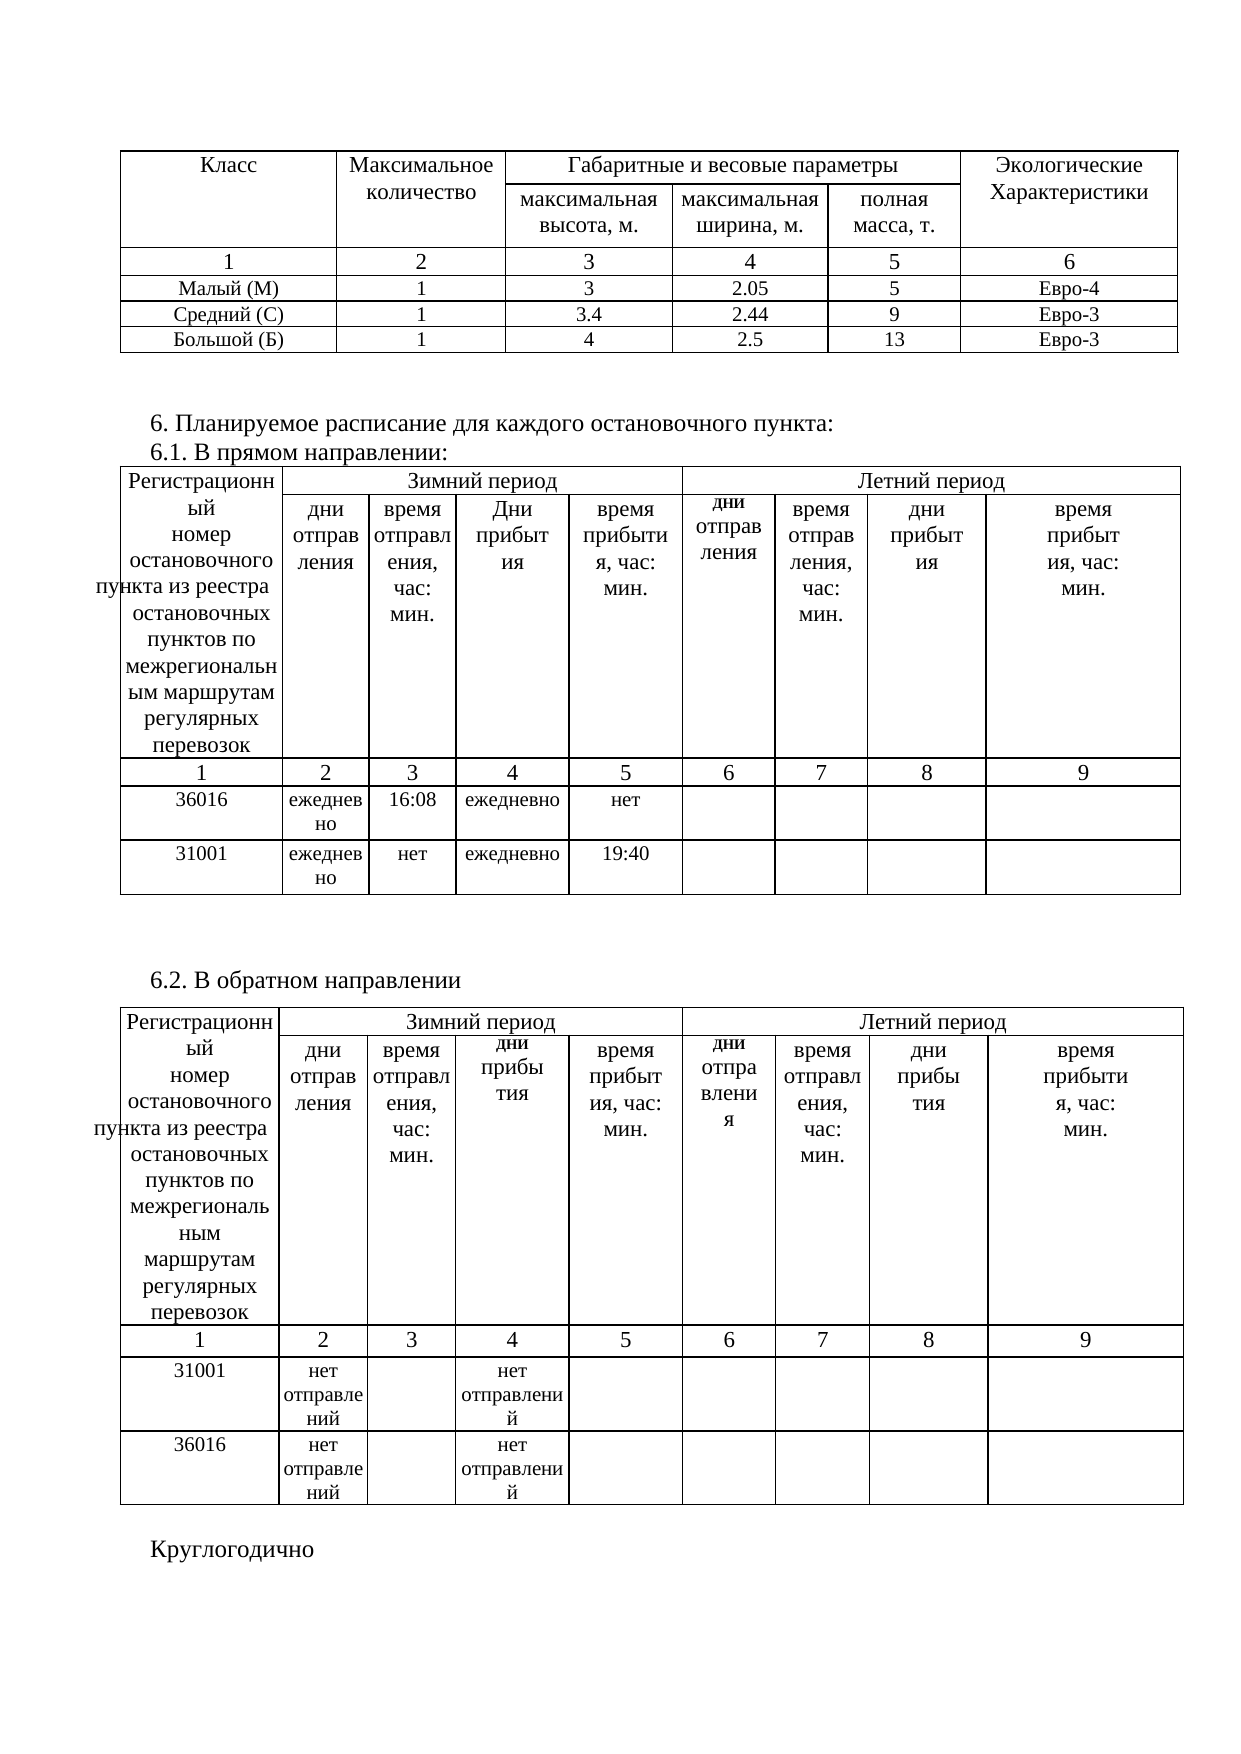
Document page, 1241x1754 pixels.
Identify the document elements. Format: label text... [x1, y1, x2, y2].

table_cell [776, 841, 867, 894]
table_cell дни прибы тия [870, 1036, 987, 1324]
table_cell время прибыт ия, час: мин. [570, 1036, 682, 1324]
table_header Летний период [683, 1008, 1183, 1034]
table_cell 4 [673, 248, 827, 274]
table_cell 13 [829, 327, 960, 351]
text 6.1. В прямом направлении: [150, 437, 1090, 466]
table_cell [870, 1358, 987, 1430]
table_header Экологические Характеристики [961, 152, 1177, 247]
table_cell [570, 1358, 682, 1430]
table_cell нет отправлений [456, 1432, 568, 1504]
table_cell 1 [337, 276, 505, 300]
table_cell 9 [987, 759, 1180, 785]
table_cell дни прибыт ия [868, 495, 985, 757]
table_cell полная масса, т. [829, 185, 960, 247]
table_cell [683, 787, 774, 839]
table_cell [683, 1432, 775, 1504]
table_cell нет отправлений [456, 1358, 568, 1430]
table_cell 3 [506, 248, 672, 274]
table_header Зимний период [283, 467, 682, 493]
table_cell максимальная высота, м. [506, 185, 672, 247]
text Круглогодично [150, 1534, 1090, 1563]
table_cell 31001 [121, 1358, 278, 1430]
table_cell время отправл ения, час: мин. [368, 1036, 455, 1324]
table_header Регистрационный номер остановочного пункта из реестра остановочных пунктов по межрегиональным маршрутам регулярных перевозок [121, 467, 282, 757]
table_cell 1 [121, 1326, 278, 1356]
table_cell время отправл ения, час: мин. [370, 495, 455, 757]
table_cell время отправ ления, час: мин. [776, 495, 867, 757]
table_cell 3 [368, 1326, 455, 1356]
table_cell 3 [506, 276, 672, 300]
table_header Зимний период [280, 1008, 682, 1034]
table_cell ДНИ отправ ления [683, 495, 774, 757]
table_cell 5 [570, 759, 682, 785]
table_header Габаритные и весовые параметры [506, 152, 960, 183]
table_cell время прибыти я, час: мин. [570, 495, 682, 757]
table_cell [989, 1358, 1183, 1430]
table_header Класс [121, 152, 336, 247]
table_cell 36016 [121, 787, 282, 839]
table_cell 2.5 [673, 327, 827, 351]
table_cell 19:40 [570, 841, 682, 894]
table_cell ежедневно [283, 787, 368, 839]
table_cell 8 [868, 759, 985, 785]
table_cell Большой (Б) [121, 327, 336, 351]
table_cell время прибыт ия, час: мин. [987, 495, 1180, 757]
table_cell [870, 1432, 987, 1504]
text 6. Планируемое расписание для каждого остановочного пункта: [150, 408, 1090, 437]
table_cell 36016 [121, 1432, 278, 1504]
table_cell 7 [776, 759, 867, 785]
table_cell 1 [121, 759, 282, 785]
table_cell 5 [829, 276, 960, 300]
table_cell 2 [280, 1326, 367, 1356]
table_cell 4 [506, 327, 672, 351]
table_cell 1 [337, 302, 505, 326]
table_cell [868, 841, 985, 894]
table_cell [776, 1432, 869, 1504]
table_cell 6 [961, 248, 1177, 274]
table_cell 16:08 [370, 787, 455, 839]
table_cell 9 [989, 1326, 1183, 1356]
table_cell [683, 841, 774, 894]
table_cell 4 [457, 759, 568, 785]
table_cell Евро-4 [961, 276, 1177, 300]
table_cell [570, 1432, 682, 1504]
table_cell 31001 [121, 841, 282, 894]
table_cell Малый (М) [121, 276, 336, 300]
table_cell [683, 1358, 775, 1430]
table_cell нет отправлений [280, 1432, 367, 1504]
table_cell 2 [337, 248, 505, 274]
table_cell [987, 787, 1180, 839]
table_cell время прибыти я, час: мин. [989, 1036, 1183, 1324]
table_cell 1 [121, 248, 336, 274]
table_cell ДНИ прибы тия [456, 1036, 568, 1324]
table_cell Дни прибыт ия [457, 495, 568, 757]
table_cell 5 [570, 1326, 682, 1356]
table_cell 3 [370, 759, 455, 785]
table_header Регистрационный номер остановочного пункта из реестра остановочных пунктов по межрегиональным маршрутам регулярных перевозок [121, 1008, 278, 1324]
table_cell 2.05 [673, 276, 827, 300]
table_cell ежедневно [283, 841, 368, 894]
table_cell ДНИ отпра влени я [683, 1036, 775, 1324]
table_cell [868, 787, 985, 839]
table_cell дни отправ ления [280, 1036, 367, 1324]
table_cell 5 [829, 248, 960, 274]
table_cell 6 [683, 759, 774, 785]
table_cell [989, 1432, 1183, 1504]
table_cell Средний (С) [121, 302, 336, 326]
table_cell 6 [683, 1326, 775, 1356]
table_cell время отправл ения, час: мин. [776, 1036, 869, 1324]
table_cell 1 [337, 327, 505, 351]
table_cell дни отправ ления [283, 495, 368, 757]
table_cell [368, 1432, 455, 1504]
table_cell Евро-3 [961, 327, 1177, 351]
table_cell 3.4 [506, 302, 672, 326]
table_cell нет отправлений [280, 1358, 367, 1430]
table_cell [368, 1358, 455, 1430]
table_cell 9 [829, 302, 960, 326]
table_cell максимальная ширина, м. [673, 185, 827, 247]
table_cell 4 [456, 1326, 568, 1356]
table_cell ежедневно [457, 787, 568, 839]
table_cell [776, 1358, 869, 1430]
text 6.2. В обратном направлении [150, 965, 1090, 994]
table_cell нет [370, 841, 455, 894]
table_cell [776, 787, 867, 839]
table_cell нет [570, 787, 682, 839]
table_cell 7 [776, 1326, 869, 1356]
table_cell 2.44 [673, 302, 827, 326]
table_cell ежедневно [457, 841, 568, 894]
table_cell Евро-3 [961, 302, 1177, 326]
table_header Максимальное количество [337, 152, 505, 247]
table_header Летний период [683, 467, 1180, 493]
table_cell [987, 841, 1180, 894]
table_cell 2 [283, 759, 368, 785]
table_cell 8 [870, 1326, 987, 1356]
